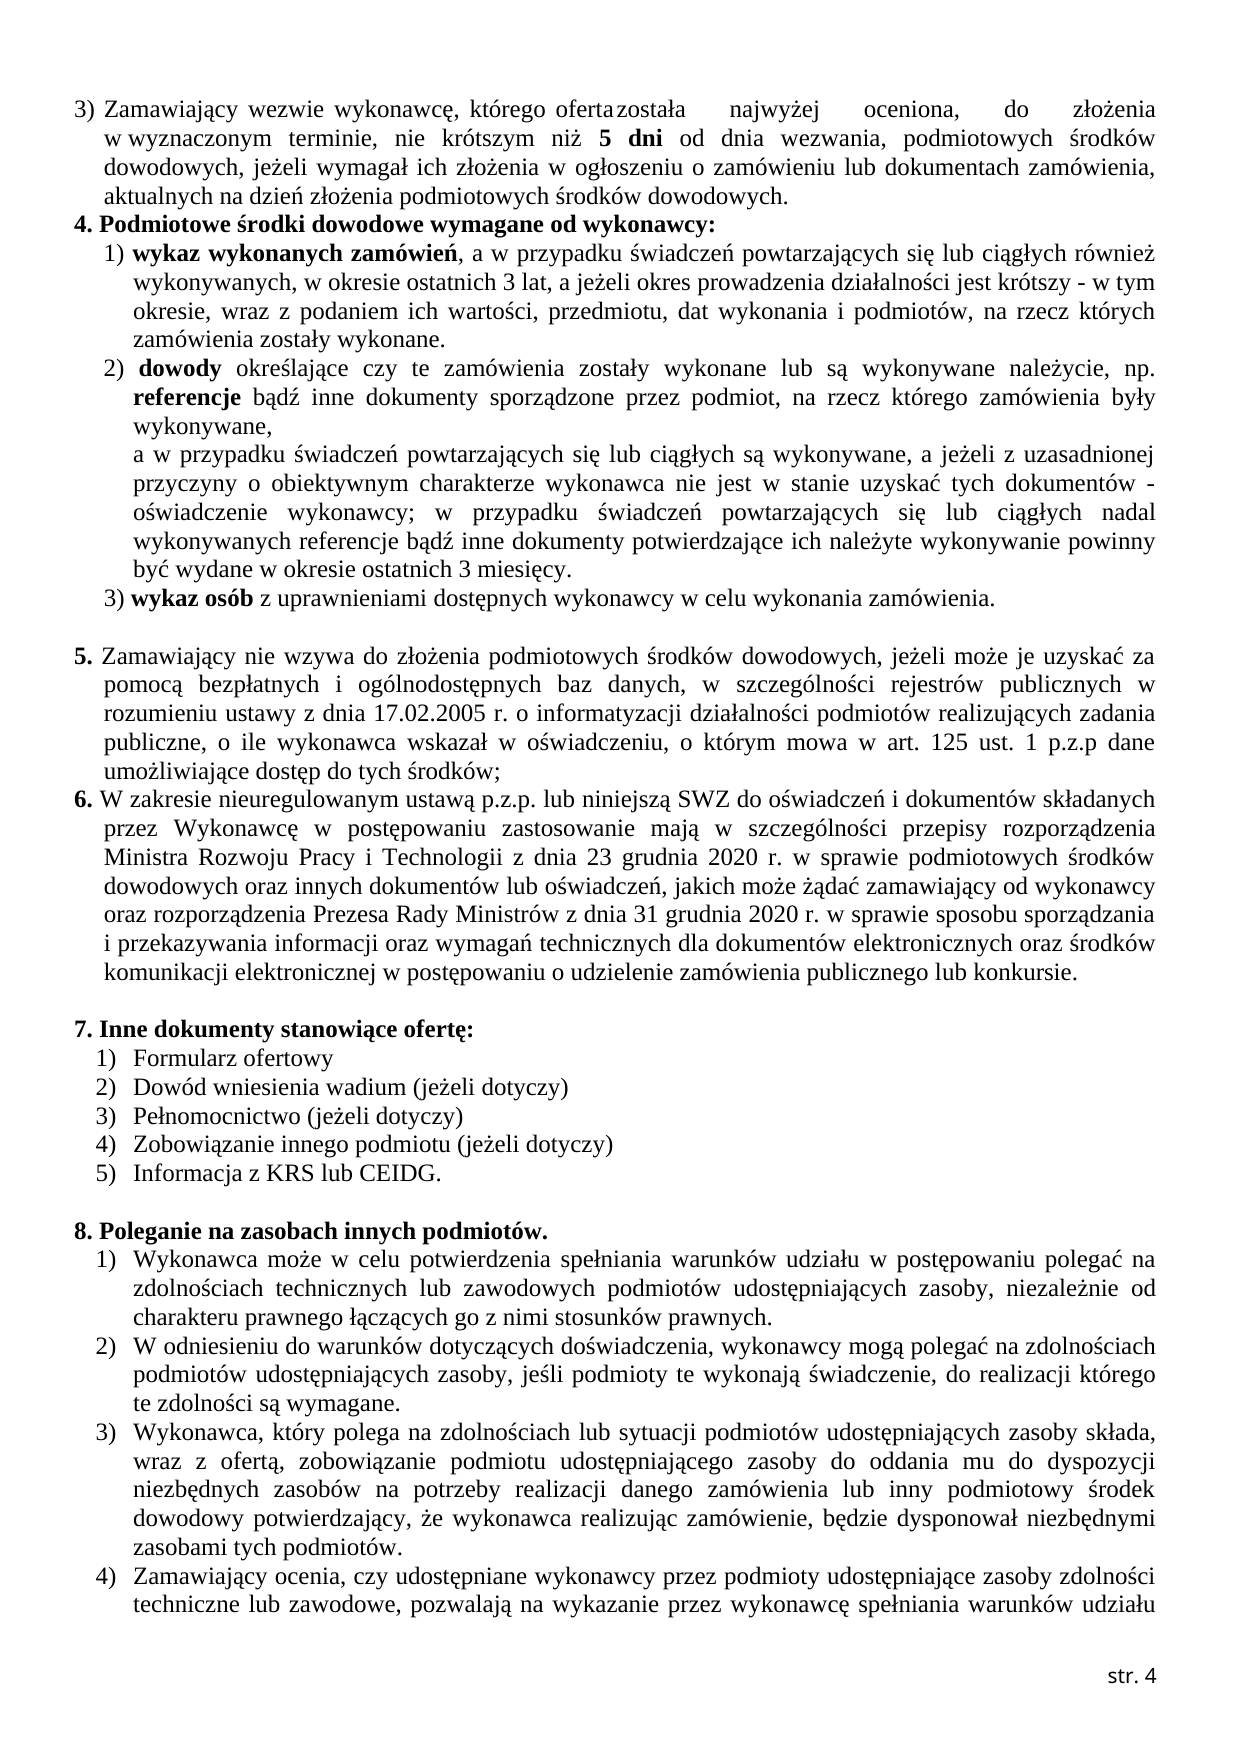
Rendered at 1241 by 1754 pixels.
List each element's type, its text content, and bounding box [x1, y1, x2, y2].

text 5. Zamawiający nie wzywa do złożenia podmiotowych środków dowodowych, jeżeli może je uzyskać za pomocą bezpłatnych i ogólnodostępnych baz danych, w szczególności rejestrów publicznych w rozumieniu ustawy z dnia 17.02.2005 r. o informatyzacji działalności podmiotów realizujących zadania publiczne, o ile wykonawca wskazał w oświadczeniu, o którym mowa w art. 125 ust. 1 p.z.p dane umożliwiające dostęp do tych środków; [74, 641, 1156, 784]
list W odniesieniu do warunków dotyczących doświadczenia, wykonawcy mogą polegać na zdolnościach podmiotów udostępniających zasoby, jeśli podmioty te wykonają świadczenie, do realizacji którego te zdolności są wymagane. [95, 1331, 1156, 1417]
text 6. W zakresie nieuregulowanym ustawą p.z.p. lub niniejszą SWZ do oświadczeń i dokumentów składanych przez Wykonawcę w postępowaniu zastosowanie mają w szczególności przepisy rozporządzenia Ministra Rozwoju Pracy i Technologii z dnia 23 grudnia 2020 r. w sprawie podmiotowych środków dowodowych oraz innych dokumentów lub oświadczeń, jakich może żądać zamawiający od wykonawcy oraz rozporządzenia Prezesa Rady Ministrów z dnia 31 grudnia 2020 r. w sprawie sposobu sporządzania i przekazywania informacji oraz wymagań technicznych dla dokumentów elektronicznych oraz środków komunikacji elektronicznej w postępowaniu o udzielenie zamówienia publicznego lub konkursie. [74, 784, 1156, 986]
list Pełnomocnictwo (jeżeli dotyczy) [95, 1101, 1156, 1129]
text 1) wykaz wykonanych zamówień, a w przypadku świadczeń powtarzających się lub ciągłych również wykonywanych, w okresie ostatnich 3 lat, a jeżeli okres prowadzenia działalności jest krótszy - w tym okresie, wraz z podaniem ich wartości, przedmiotu, dat wykonania i podmiotów, na rzecz których zamówienia zostały wykonane. [103, 238, 1156, 353]
text 2) dowody określające czy te zamówienia zostały wykonane lub są wykonywane należycie, np. referencje bądź inne dokumenty sporządzone przez podmiot, na rzecz którego zamówienia były wykonywane, a w przypadku świadczeń powtarzających się lub ciągłych są wykonywane, a jeżeli z uzasadnionej przyczyny o obiektywnym charakterze wykonawca nie jest w stanie uzyskać tych dokumentów - oświadczenie wykonawcy; w przypadku świadczeń powtarzających się lub ciągłych nadal wykonywanych referencje bądź inne dokumenty potwierdzające ich należyte wykonywanie powinny być wydane w okresie ostatnich 3 miesięcy. [103, 353, 1156, 583]
text 3) wykaz osób z uprawnieniami dostępnych wykonawcy w celu wykonania zamówienia. [103, 583, 1156, 612]
list Zobowiązanie innego podmiotu (jeżeli dotyczy) [95, 1129, 1156, 1158]
list Dowód wniesienia wadium (jeżeli dotyczy) [95, 1072, 1156, 1101]
text 4. Podmiotowe środki dowodowe wymagane od wykonawcy: [74, 209, 1156, 238]
list Wykonawca może w celu potwierdzenia spełniania warunków udziału w postępowaniu polegać na zdolnościach technicznych lub zawodowych podmiotów udostępniających zasoby, niezależnie od charakteru prawnego łączących go z nimi stosunków prawnych. [95, 1244, 1156, 1331]
text 8. Poleganie na zasobach innych podmiotów. [74, 1216, 1156, 1244]
text 7. Inne dokumenty stanowiące ofertę: [74, 1014, 1156, 1043]
list Formularz ofertowy [95, 1043, 1156, 1072]
list Informacja z KRS lub CEIDG. [95, 1158, 1156, 1187]
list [95, 1561, 1156, 1618]
list Zamawiający wezwie wykonawcę, którego oferta została najwyżej oceniona, do złożenia w wyznaczonym terminie, nie krótszym niż 5 dni od dnia wezwania, podmiotowych środków dowodowych, jeżeli wymagał ich złożenia w ogłoszeniu o zamówieniu lub dokumentach zamówienia, aktualnych na dzień złożenia podmiotowych środków dowodowych. [74, 94, 1156, 209]
list Wykonawca, który polega na zdolnościach lub sytuacji podmiotów udostępniających zasoby składa, wraz z ofertą, zobowiązanie podmiotu udostępniającego zasoby do oddania mu do dyspozycji niezbędnych zasobów na potrzeby realizacji danego zamówienia lub inny podmiotowy środek dowodowy potwierdzający, że wykonawca realizując zamówienie, będzie dysponował niezbędnymi zasobami tych podmiotów. [95, 1417, 1156, 1561]
